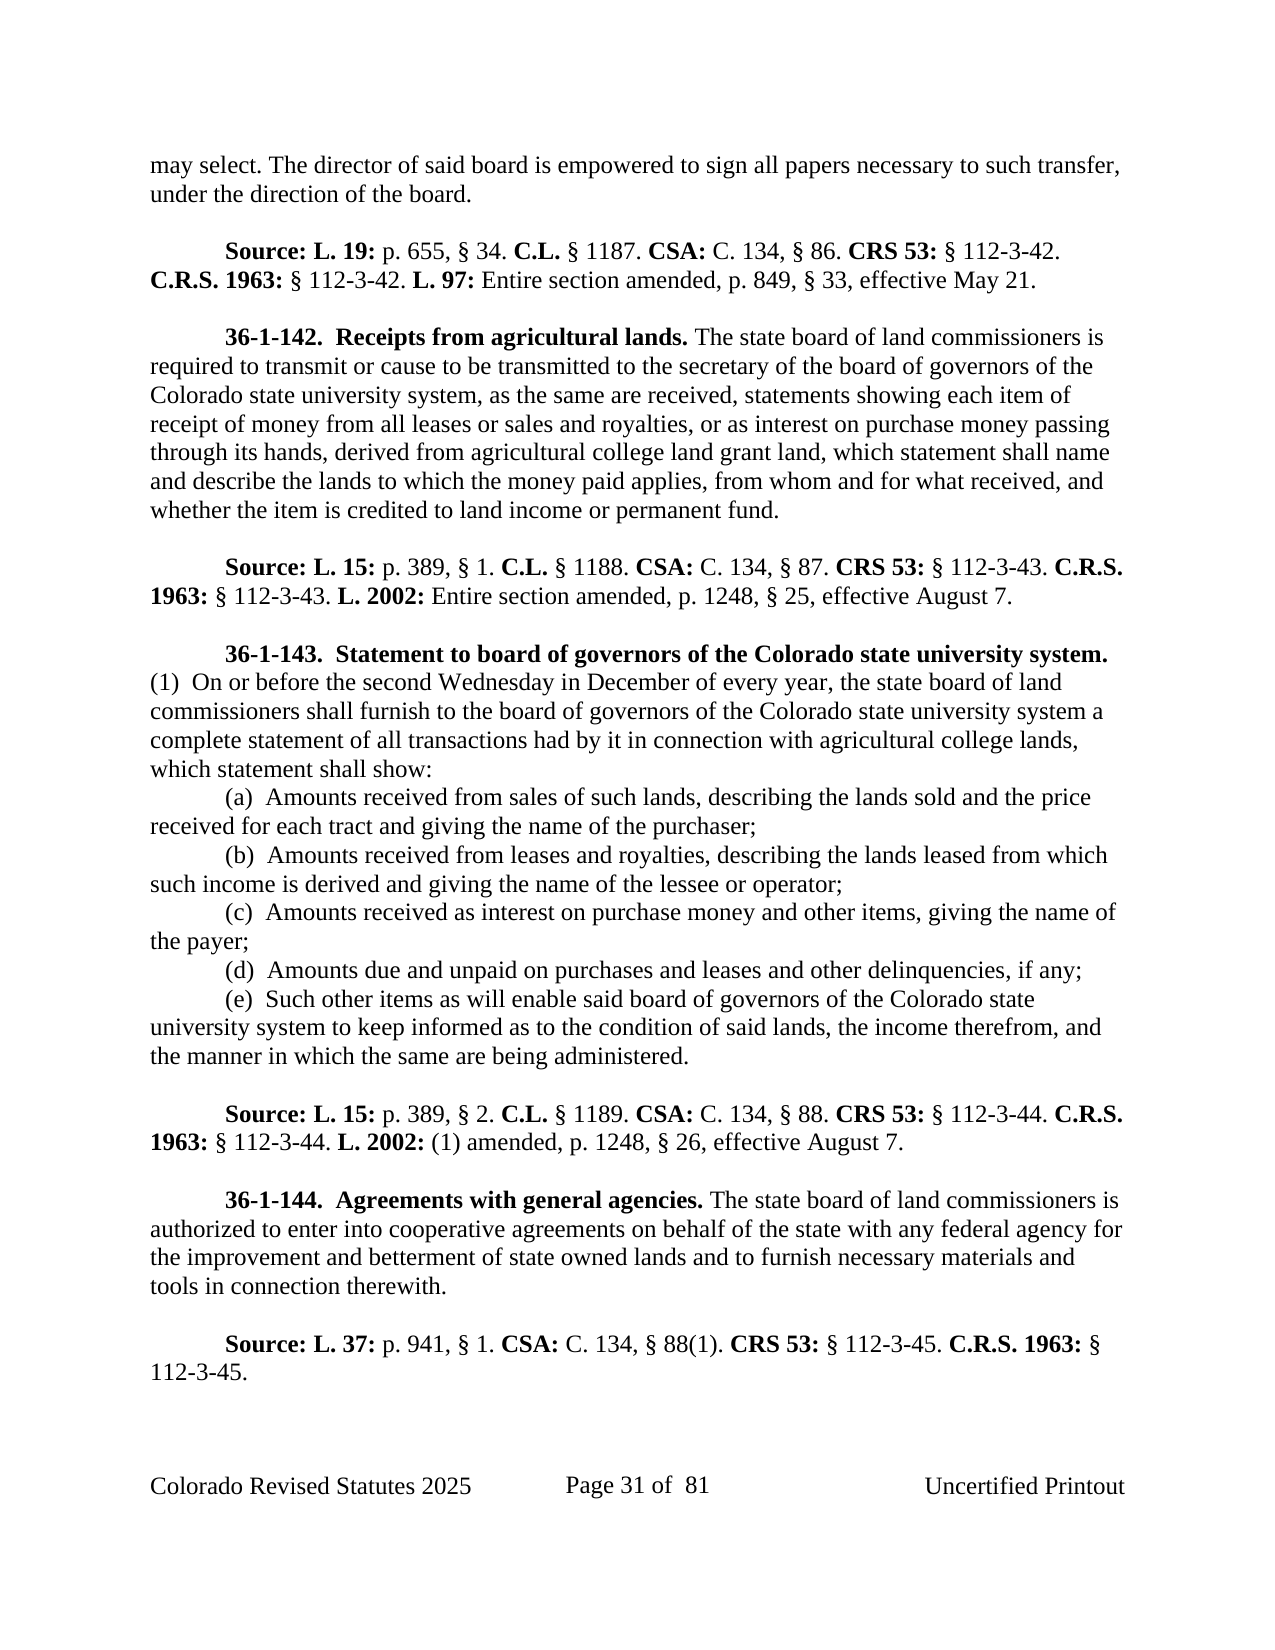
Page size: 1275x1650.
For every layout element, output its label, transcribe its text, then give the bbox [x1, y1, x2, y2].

text 36-1-143. Statement to board of governors of the Colorado state university system. (1) On or before the second Wednesday in December of every year, the state board of land commissioners shall furnish to the board of governors of the Colorado state university system a complete statement of all transactions had by it in connection with agricultural college lands, which statement shall show: [150, 639, 1125, 782]
text Source: L. 15: p. 389, § 2. C.L. § 1189. CSA: C. 134, § 88. CRS 53: § 112-3-44. C.R.S. 1963: § 112-3-44. L. 2002: (1) amended, p. 1248, § 26, effective August 7. [150, 1099, 1125, 1156]
text Source: L. 19: p. 655, § 34. C.L. § 1187. CSA: C. 134, § 86. CRS 53: § 112-3-42. C.R.S. 1963: § 112-3-42. L. 97: Entire section amended, p. 849, § 33, effective May 21. [150, 236, 1125, 294]
text (e) Such other items as will enable said board of governors of the Colorado state university system to keep informed as to the condition of said lands, the income therefrom, and the manner in which the same are being administered. [150, 984, 1125, 1070]
text 36-1-144. Agreements with general agencies. The state board of land commissioners is authorized to enter into cooperative agreements on behalf of the state with any federal agency for the improvement and betterment of state owned lands and to furnish necessary materials and tools in connection therewith. [150, 1185, 1125, 1300]
text Source: L. 37: p. 941, § 1. CSA: C. 134, § 88(1). CRS 53: § 112-3-45. C.R.S. 1963: § 112-3-45. [150, 1329, 1125, 1386]
text (b) Amounts received from leases and royalties, describing the lands leased from which such income is derived and giving the name of the lessee or operator; [150, 840, 1125, 897]
text (c) Amounts received as interest on purchase money and other items, giving the name of the payer; [150, 897, 1125, 955]
text Source: L. 15: p. 389, § 1. C.L. § 1188. CSA: C. 134, § 87. CRS 53: § 112-3-43. C.R.S. 1963: § 112-3-43. L. 2002: Entire section amended, p. 1248, § 25, effective August 7. [150, 552, 1125, 610]
text (d) Amounts due and unpaid on purchases and leases and other delinquencies, if any; [150, 955, 1125, 984]
text (a) Amounts received from sales of such lands, describing the lands sold and the price received for each tract and giving the name of the purchaser; [150, 782, 1125, 840]
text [150, 150, 1125, 207]
text 36-1-142. Receipts from agricultural lands. The state board of land commissioners is required to transmit or cause to be transmitted to the secretary of the board of governors of the Colorado state university system, as the same are received, statements showing each item of receipt of money from all leases or sales and royalties, or as interest on purchase money passing through its hands, derived from agricultural college land grant land, which statement shall name and describe the lands to which the money paid applies, from whom and for what received, and whether the item is credited to land income or permanent fund. [150, 322, 1125, 524]
